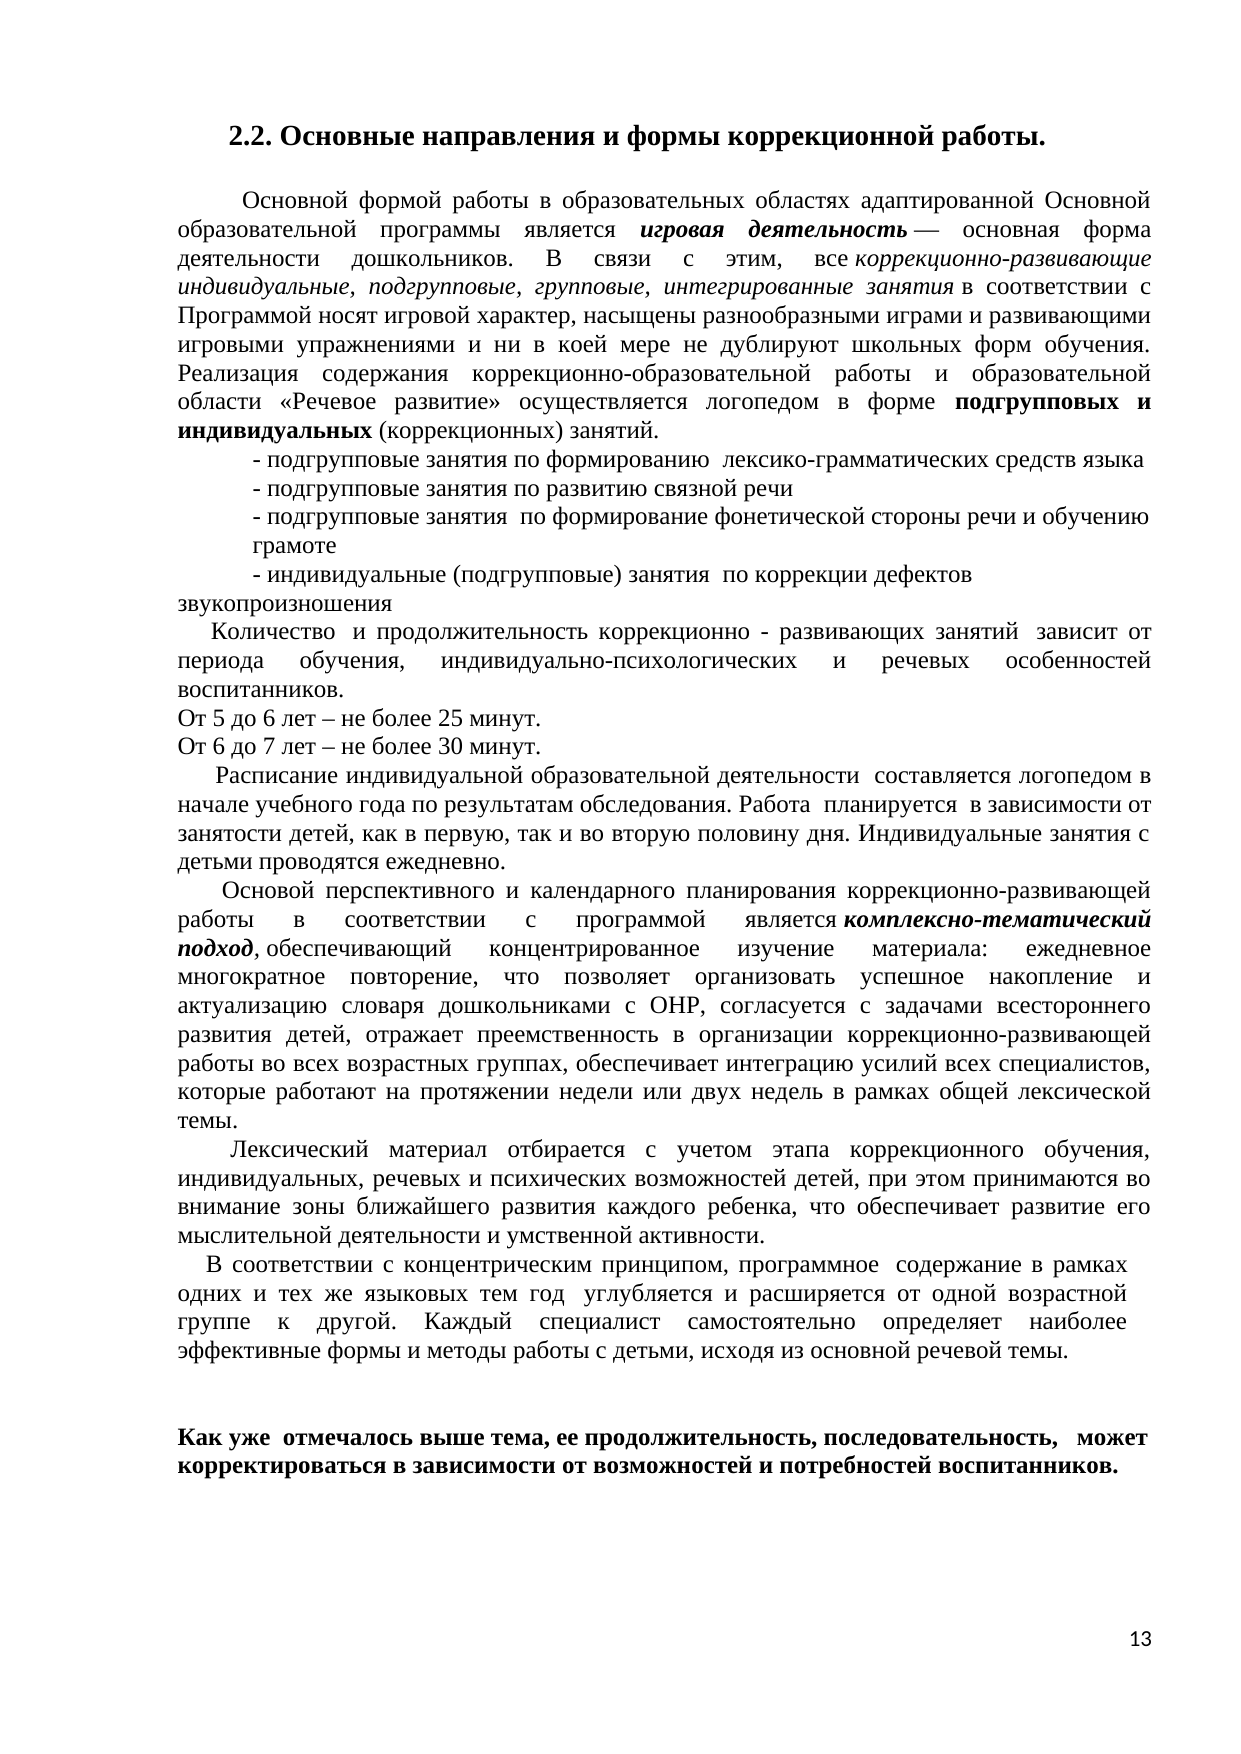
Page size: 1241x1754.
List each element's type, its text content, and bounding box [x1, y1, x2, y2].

text Как уже отмечалось выше тема, ее продолжительность, последовательность, может корректироваться в зависимости от возможностей и потребностей воспитанников. [177, 1422, 1152, 1479]
text От 6 до 7 лет – не более 30 минут. [177, 731, 1152, 760]
text От 5 до 6 лет – не более 25 минут. [177, 703, 1152, 731]
text - индивидуальные (подгрупповые) занятия по коррекции дефектов звукопроизношения [177, 559, 1152, 616]
text 2.2. Основные направления и формы коррекционной работы. [177, 118, 1152, 152]
text - подгрупповые занятия по развитию связной речи [252, 473, 1152, 501]
text Количество и продолжительность коррекционно - развивающих занятий зависит от периода обучения, индивидуально-психологических и речевых особенностей воспитанников. [177, 616, 1152, 703]
text - подгрупповые занятия по формированию лексико-грамматических средств языка [252, 444, 1152, 473]
text В соответствии с концентрическим принципом, программное содержание в рамках одних и тех же языковых тем год углубляется и расширяется от одной возрастной группе к другой. Каждый специалист самостоятельно определяет наиболее эффективные формы и методы работы с детьми, исходя из основной речевой темы. [177, 1249, 1128, 1364]
text - подгрупповые занятия по формирование фонетической стороны речи и обучению грамоте [252, 501, 1152, 559]
text Лексический материал отбирается с учетом этапа коррекционного обучения, индивидуальных, речевых и психических возможностей детей, при этом принимаются во внимание зоны ближайшего развития каждого ребенка, что обеспечивает развитие его мыслительной деятельности и умственной активности. [177, 1134, 1152, 1249]
text Основной формой работы в образовательных областях адаптированной Основной образовательной программы является игровая деятельность — основная форма деятельности дошкольников. В связи с этим, все коррекционно-развивающие индивидуальные, подгрупповые, групповые, интегрированные занятия в соответствии с Программой носят игровой характер, насыщены разнообразными играми и развивающими игровыми упражнениями и ни в коей мере не дублируют школьных форм обучения. Реализация содержания коррекционно-образовательной работы и образовательной области «Речевое развитие» осуществляется логопедом в форме подгрупповых и индивидуальных (коррекционных) занятий. [177, 185, 1152, 444]
text Основой перспективного и календарного планирования коррекционно-развивающей работы в соответствии с программой является комплексно-тематический подход, обеспечивающий концентрированное изучение материала: ежедневное многократное повторение, что позволяет организовать успешное накопление и актуализацию словаря дошкольниками с ОНР, согласуется с задачами всестороннего развития детей, отражает преемственность в организации коррекционно-развивающей работы во всех возрастных группах, обеспечивает интеграцию усилий всех специалистов, которые работают на протяжении недели или двух недель в рамках общей лексической темы. [177, 875, 1152, 1134]
text Расписание индивидуальной образовательной деятельности составляется логопедом в начале учебного года по результатам обследования. Работа планируется в зависимости от занятости детей, как в первую, так и во вторую половину дня. Индивидуальные занятия с детьми проводятся ежедневно. [177, 760, 1152, 875]
